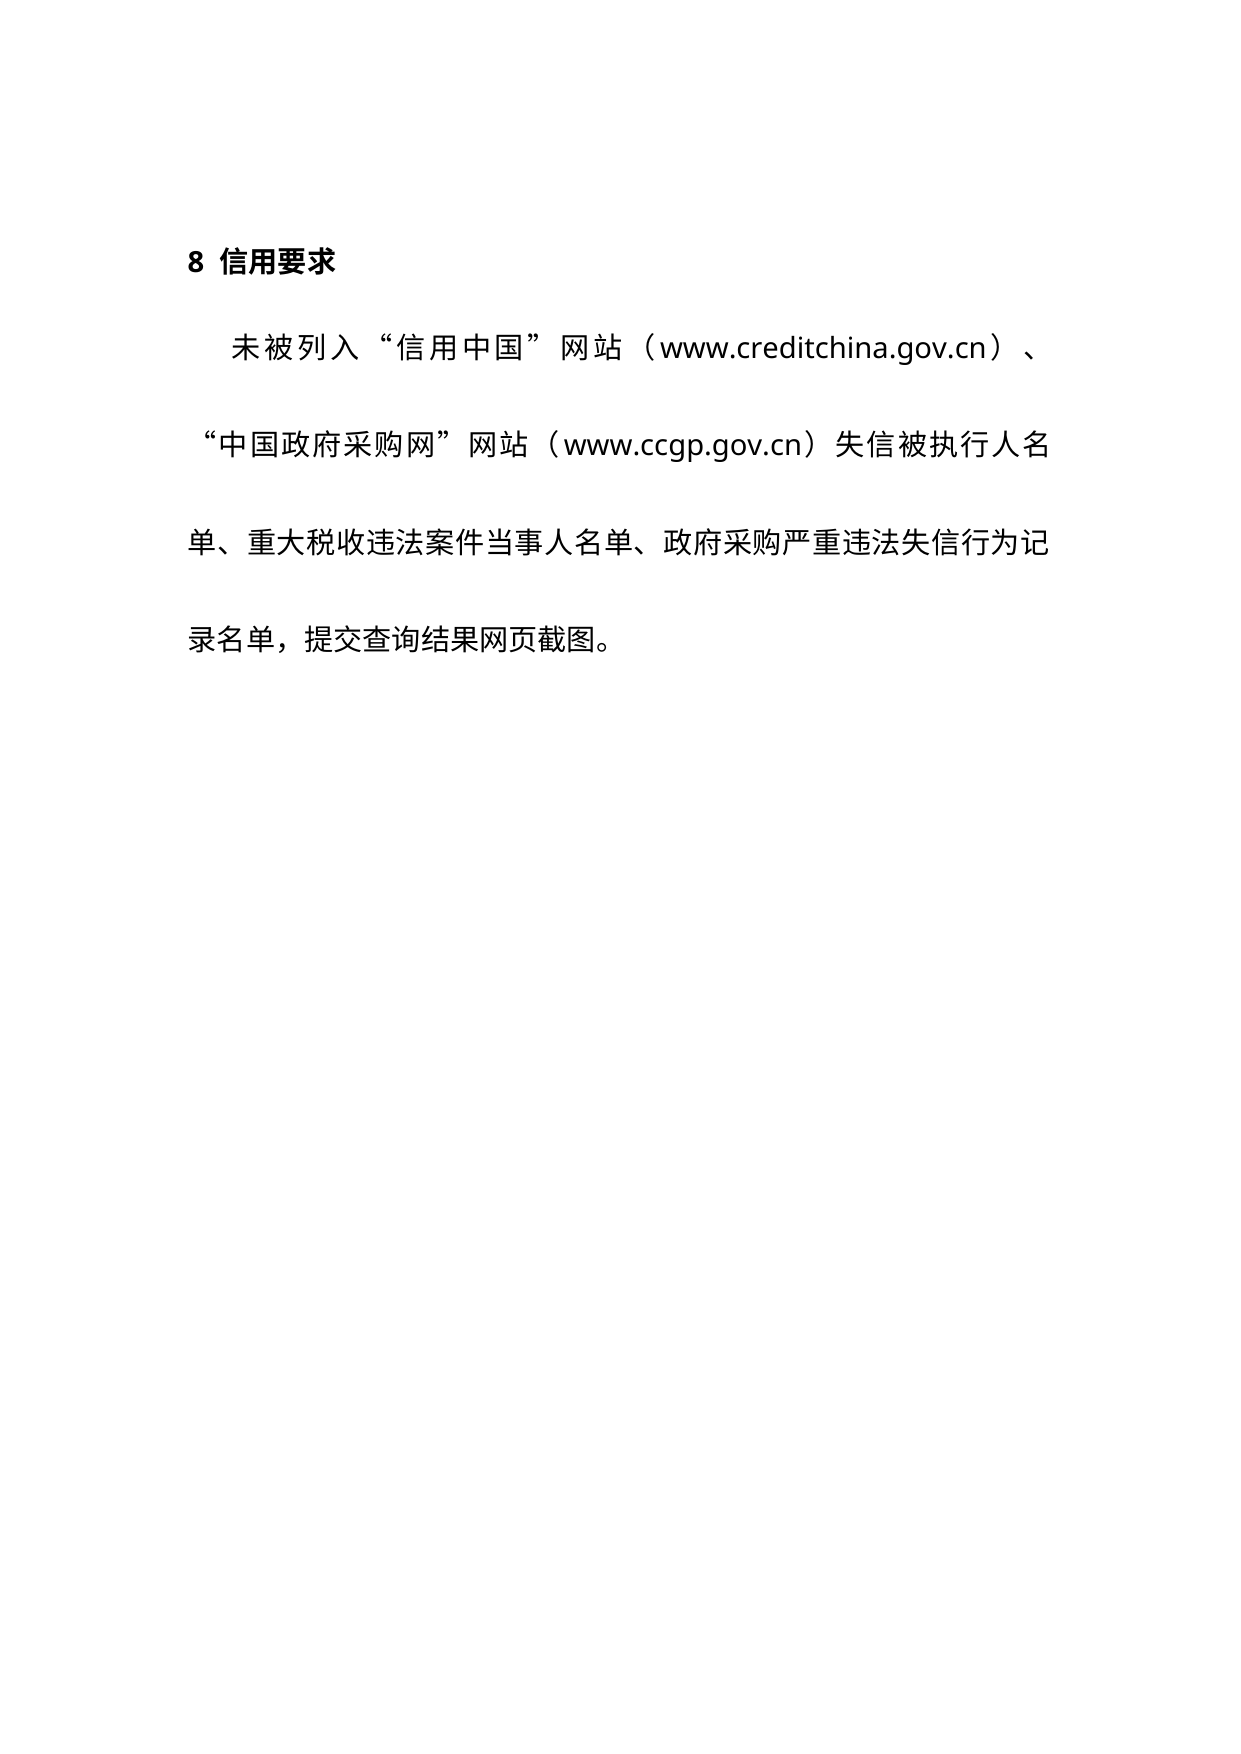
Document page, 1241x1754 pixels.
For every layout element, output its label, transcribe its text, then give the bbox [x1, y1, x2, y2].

text 8 信用要求 [187, 227, 1053, 292]
text 未被列入“信用中国”网站（www.creditchina.gov.cn）、“中国政府采购网”网站（www.ccgp.gov.cn）失信被执行人名单、重大税收违法案件当事人名单、政府采购严重违法失信行为记录名单，提交查询结果网页截图。 [187, 313, 1053, 671]
